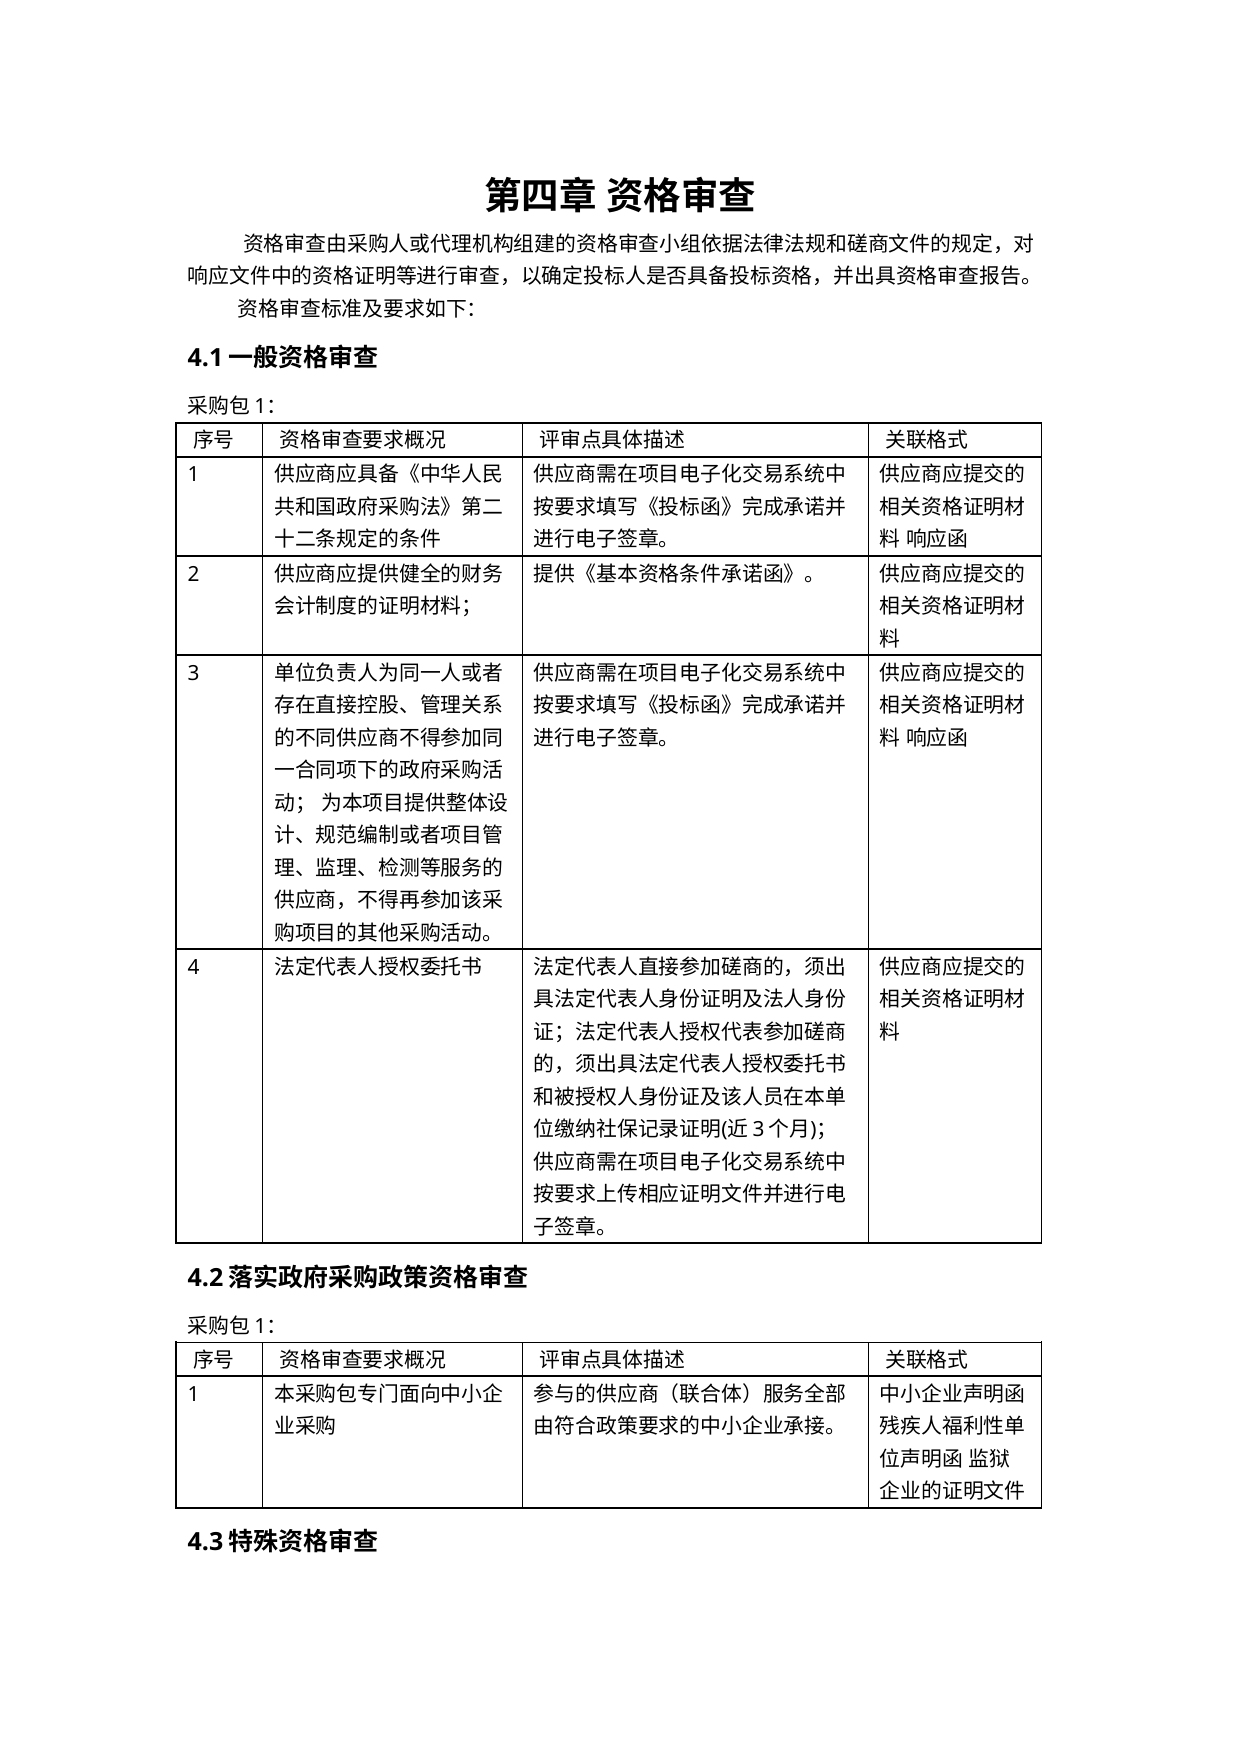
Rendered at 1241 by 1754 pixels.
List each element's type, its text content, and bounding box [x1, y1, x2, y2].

table_cell 供应商应提供健全的财务会计制度的证明材料； [263, 557, 522, 654]
text 采购包1： [187, 389, 1053, 422]
table_header 序号 [177, 424, 262, 456]
table_cell 本采购包专门面向中小企业采购 [263, 1377, 522, 1507]
table_cell 供应商需在项目电子化交易系统中按要求填写《投标函》完成承诺并进行电子签章。 [523, 458, 868, 555]
text 4.2落实政府采购政策资格审查 [187, 1244, 1053, 1309]
table_cell 供应商应提交的相关资格证明材料 响应函 [869, 656, 1041, 948]
table_cell 法定代表人直接参加磋商的，须出具法定代表人身份证明及法人身份证；法定代表人授权代表参加磋商的，须出具法定代表人授权委托书和被授权人身份证及该人员在本单位缴纳社保记录证明(近3个月)；供应商需在项目电子化交易系统中按要求上传相应证明文件并进行电子签章。 [523, 950, 868, 1242]
table_cell 2 [177, 557, 262, 654]
text 4.1一般资格审查 [187, 324, 1053, 389]
table_cell 供应商应具备《中华人民共和国政府采购法》第二十二条规定的条件 [263, 458, 522, 555]
table_cell 供应商需在项目电子化交易系统中按要求填写《投标函》完成承诺并进行电子签章。 [523, 656, 868, 948]
text 资格审查由采购人或代理机构组建的资格审查小组依据法律法规和磋商文件的规定，对响应文件中的资格证明等进行审查，以确定投标人是否具备投标资格，并出具资格审查报告。 [187, 227, 1053, 292]
table_cell 供应商应提交的相关资格证明材料 [869, 557, 1041, 654]
table_cell 中小企业声明函 残疾人福利性单位声明函 监狱企业的证明文件 [869, 1377, 1041, 1507]
text 资格审查标准及要求如下： [187, 292, 1053, 324]
table_header 评审点具体描述 [523, 424, 868, 456]
table_cell 4 [177, 950, 262, 1242]
text 采购包1： [187, 1309, 1053, 1341]
table_header 关联格式 [869, 1343, 1041, 1375]
table_header 资格审查要求概况 [263, 1343, 522, 1375]
table_cell 1 [177, 1377, 262, 1507]
table_header 资格审查要求概况 [263, 424, 522, 456]
table_header 评审点具体描述 [523, 1343, 868, 1375]
table_cell 供应商应提交的相关资格证明材料 [869, 950, 1041, 1242]
table_cell 单位负责人为同一人或者存在直接控股、管理关系的不同供应商不得参加同一合同项下的政府采购活动； 为本项目提供整体设计、规范编制或者项目管理、监理、检测等服务的供应商，不得再参加该采购项目的其他采购活动。 [263, 656, 522, 948]
table_cell 参与的供应商（联合体）服务全部由符合政策要求的中小企业承接。 [523, 1377, 868, 1507]
table_cell 提供《基本资格条件承诺函》。 [523, 557, 868, 654]
table_header 序号 [177, 1343, 262, 1375]
text 第四章 资格审查 [187, 162, 1053, 227]
table_cell 法定代表人授权委托书 [263, 950, 522, 1242]
table_cell 3 [177, 656, 262, 948]
table_cell 1 [177, 458, 262, 555]
table_cell 供应商应提交的相关资格证明材料 响应函 [869, 458, 1041, 555]
text 4.3特殊资格审查 [187, 1508, 1053, 1573]
table_header 关联格式 [869, 424, 1041, 456]
